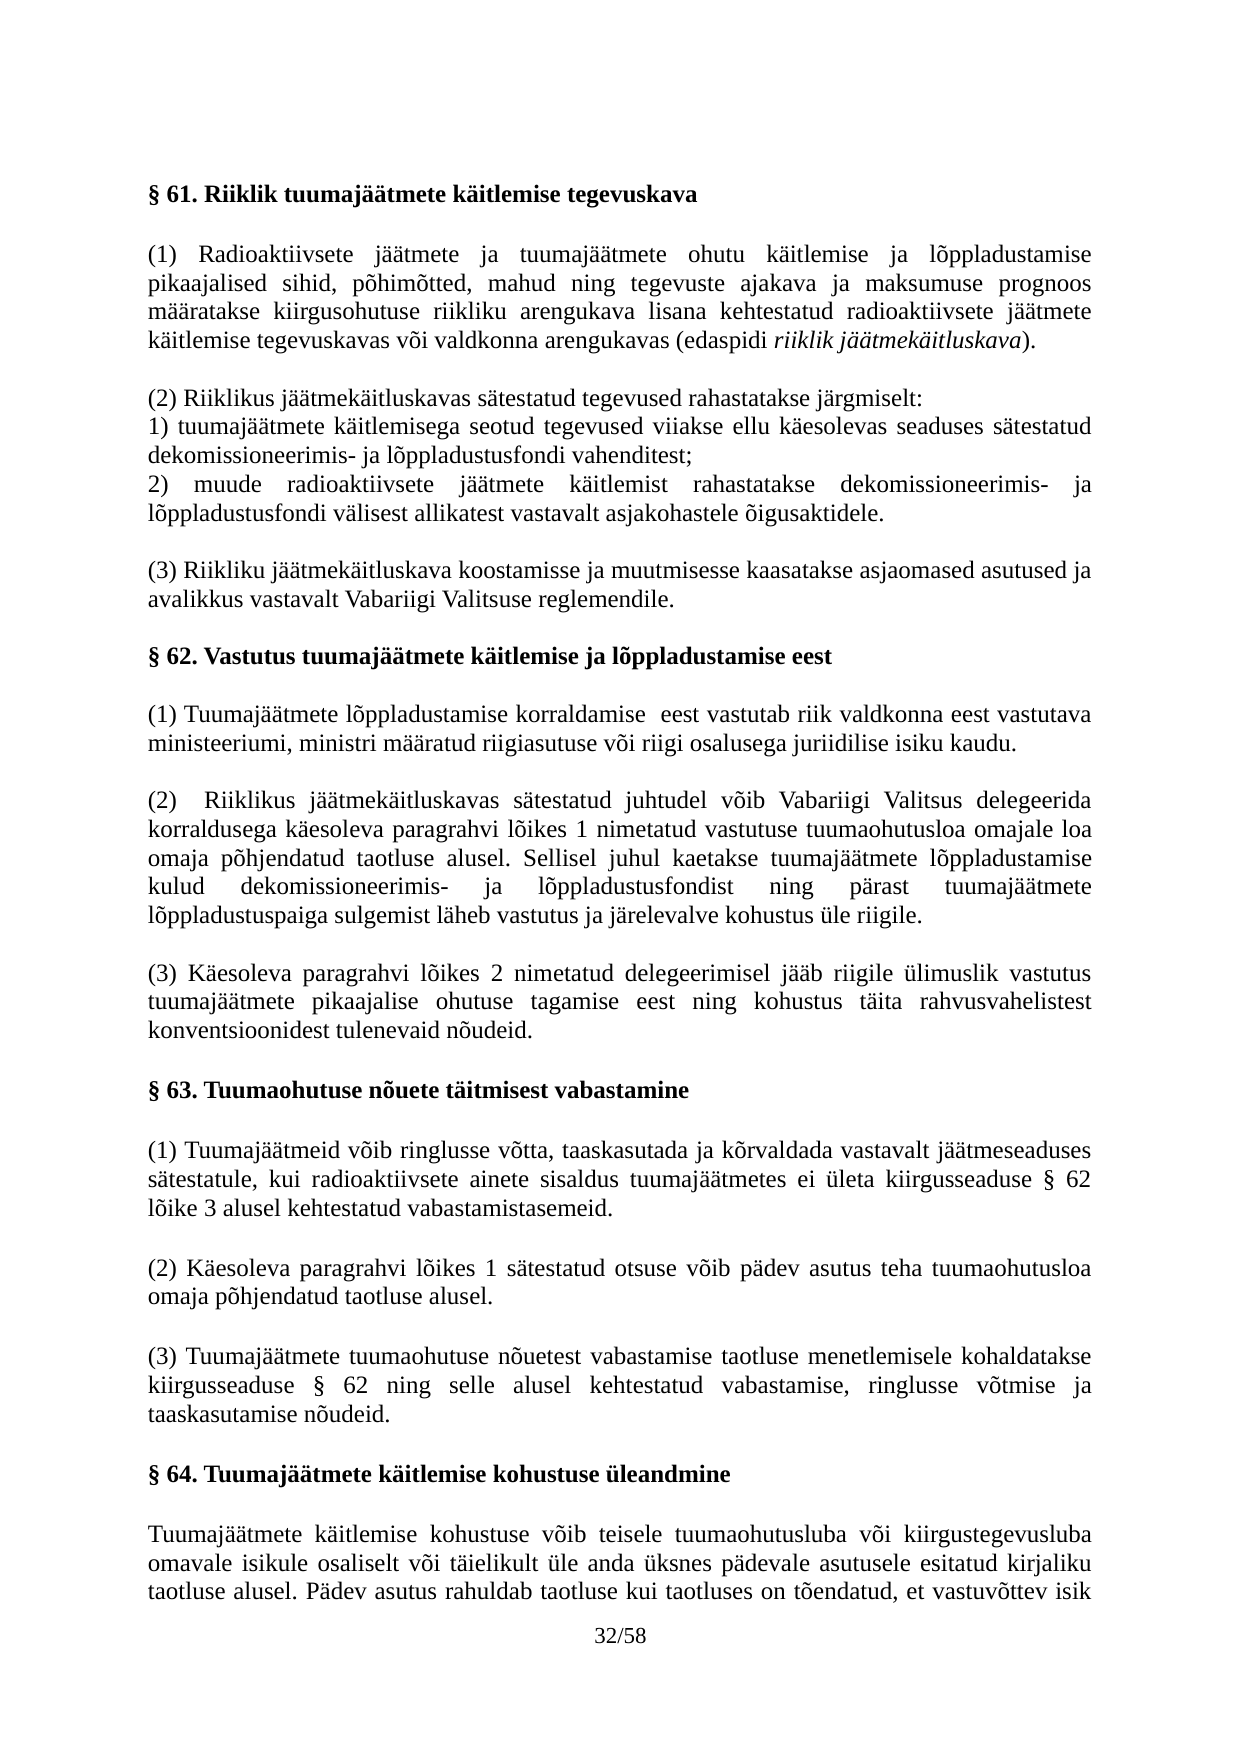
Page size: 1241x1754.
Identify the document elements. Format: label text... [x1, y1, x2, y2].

text (3) Tuumajäätmete tuumaohutuse nõuetest vabastamise taotluse menetlemisele kohaldatakse kiirgusseaduse § 62 ning selle alusel kehtestatud vabastamise, ringlusse võtmise ja taaskasutamise nõudeid. [148, 1341, 1093, 1428]
text (1) Radioaktiivsete jäätmete ja tuumajäätmete ohutu käitlemise ja lõppladustamise pikaajalised sihid, põhimõtted, mahud ning tegevuste ajakava ja maksumuse prognoos määratakse kiirgusohutuse riikliku arengukava lisana kehtestatud radioaktiivsete jäätmete käitlemise tegevuskavas või valdkonna arengukavas (edaspidi riiklik jäätmekäitluskava). [148, 239, 1093, 354]
text 1) tuumajäätmete käitlemisega seotud tegevused viiakse ellu käesolevas seaduses sätestatud dekomissioneerimis- ja lõppladustusfondi vahenditest; [148, 411, 1093, 469]
text § 62. Vastutus tuumajäätmete käitlemise ja lõppladustamise eest [148, 641, 1093, 670]
text § 63. Tuumaohutuse nõuete täitmisest vabastamine [148, 1075, 1093, 1104]
text (3) Riikliku jäätmekäitluskava koostamisse ja muutmisesse kaasatakse asjaomased asutused ja avalikkus vastavalt Vabariigi Valitsuse reglemendile. [148, 555, 1093, 613]
text (1) Tuumajäätmeid võib ringlusse võtta, taaskasutada ja kõrvaldada vastavalt jäätmeseaduses sätestatule, kui radioaktiivsete ainete sisaldus tuumajäätmetes ei ületa kiirgusseaduse § 62 lõike 3 alusel kehtestatud vabastamistasemeid. [148, 1135, 1093, 1221]
text (2) Riiklikus jäätmekäitluskavas sätestatud tegevused rahastatakse järgmiselt: [148, 383, 1093, 411]
text § 64. Tuumajäätmete käitlemise kohustuse üleandmine [148, 1459, 1093, 1488]
text (1) Tuumajäätmete lõppladustamise korraldamise eest vastutab riik valdkonna eest vastutava ministeeriumi, ministri määratud riigiasutuse või riigi osalusega juriidilise isiku kaudu. [148, 699, 1093, 756]
text (2) Käesoleva paragrahvi lõikes 1 sätestatud otsuse võib pädev asutus teha tuumaohutusloa omaja põhjendatud taotluse alusel. [148, 1253, 1093, 1310]
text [148, 1519, 1093, 1605]
text (2) Riiklikus jäätmekäitluskavas sätestatud juhtudel võib Vabariigi Valitsus delegeerida korraldusega käesoleva paragrahvi lõikes 1 nimetatud vastutuse tuumaohutusloa omajale loa omaja põhjendatud taotluse alusel. Sellisel juhul kaetakse tuumajäätmete lõppladustamise kulud dekomissioneerimis- ja lõppladustusfondist ning pärast tuumajäätmete lõppladustuspaiga sulgemist läheb vastutus ja järelevalve kohustus üle riigile. [148, 785, 1093, 929]
text § 61. Riiklik tuumajäätmete käitlemise tegevuskava [148, 179, 1093, 208]
text (3) Käesoleva paragrahvi lõikes 2 nimetatud delegeerimisel jääb riigile ülimuslik vastutus tuumajäätmete pikaajalise ohutuse tagamise eest ning kohustus täita rahvusvahelistest konventsioonidest tulenevaid nõudeid. [148, 958, 1093, 1044]
text 2) muude radioaktiivsete jäätmete käitlemist rahastatakse dekomissioneerimis- ja lõppladustusfondi välisest allikatest vastavalt asjakohastele õigusaktidele. [148, 469, 1093, 526]
